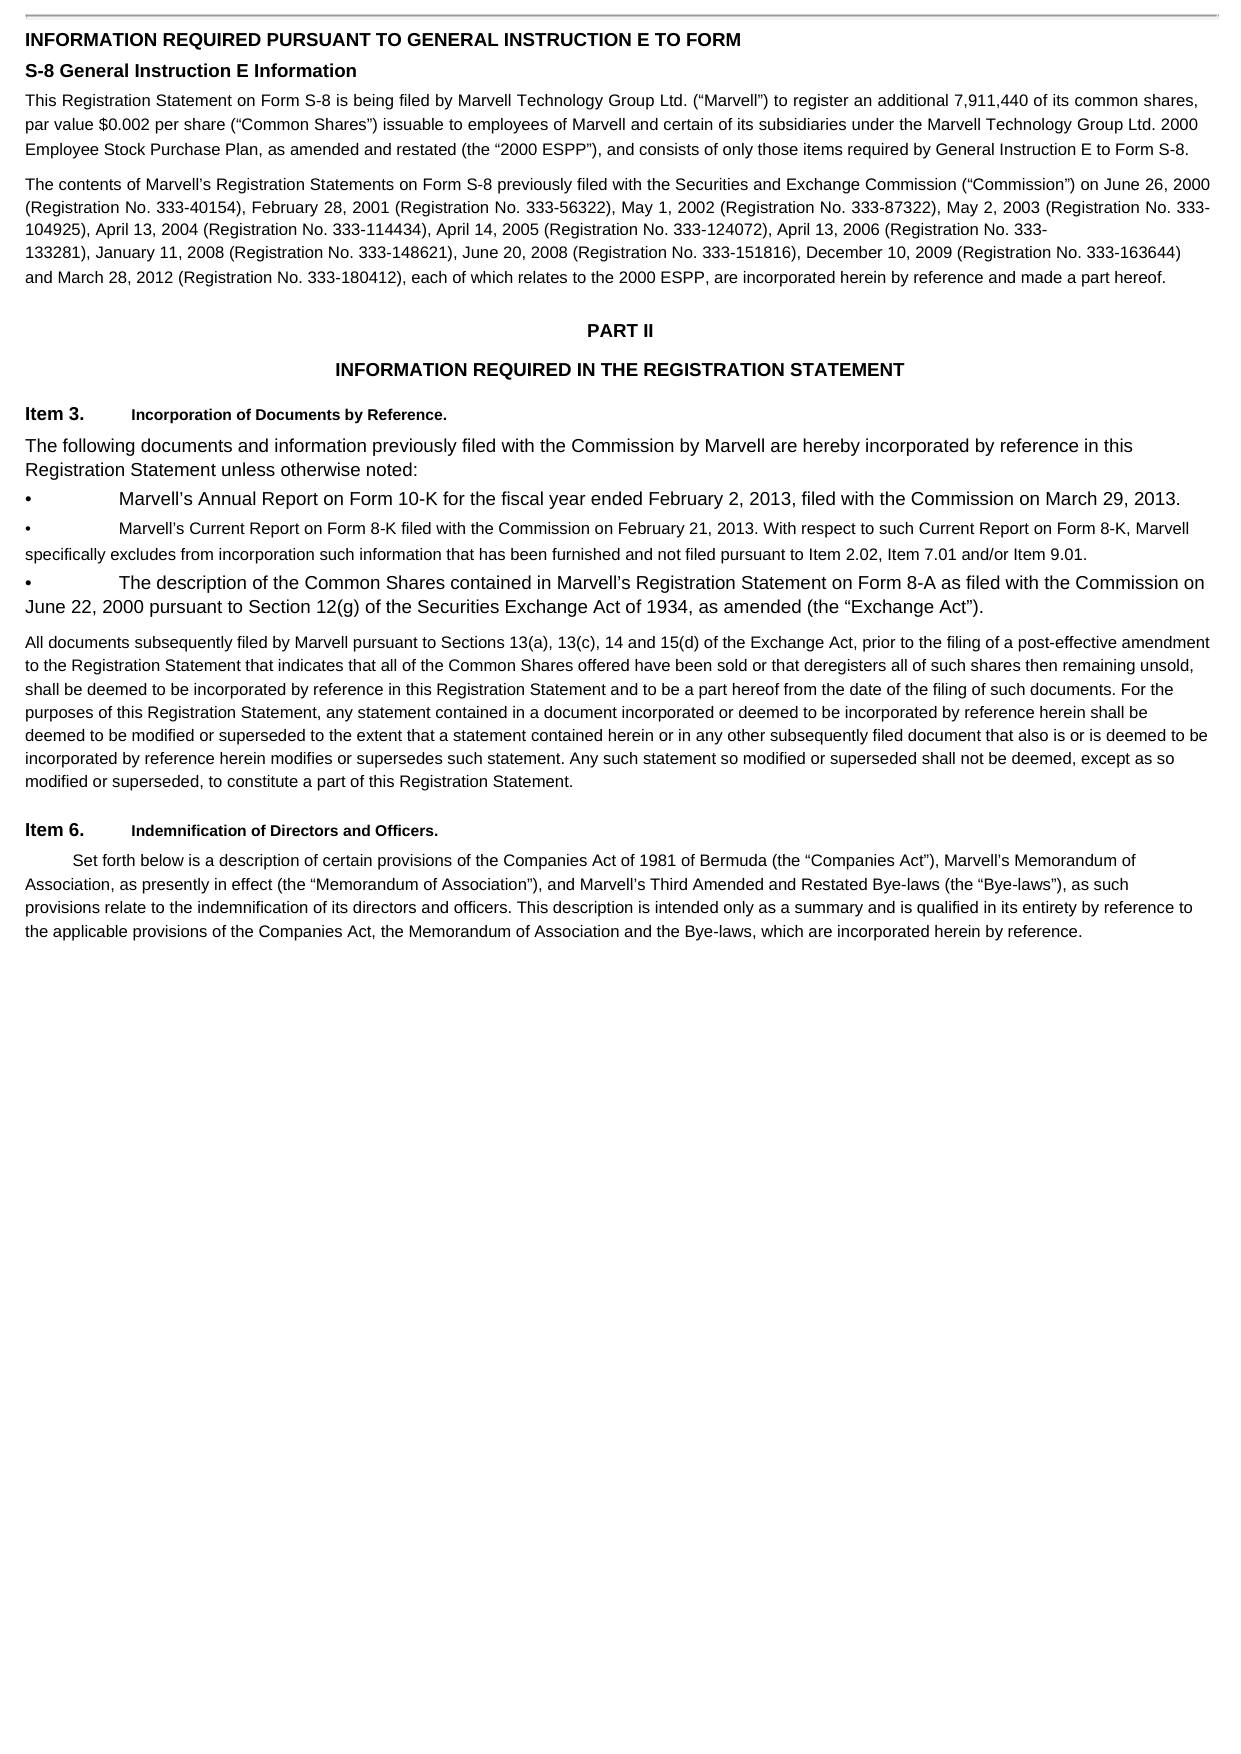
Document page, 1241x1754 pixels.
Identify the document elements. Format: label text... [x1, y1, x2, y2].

text The contents of Marvell’s Registration Statements on Form S-8 previously filed with the Securities and Exchange Commission (“Commission”) on June 26, 2000 (Registration No. 333-40154), February 28, 2001 (Registration No. 333-56322), May 1, 2002 (Registration No. 333-87322), May 2, 2003 (Registration No. 333-104925), April 13, 2004 (Registration No. 333-114434), April 14, 2005 (Registration No. 333-124072), April 13, 2006 (Registration No. 333- [25, 175, 1211, 239]
picture [23, 14, 1220, 21]
text The following documents and information previously filed with the Commission by Marvell are hereby incorporated by reference in this Registration Statement unless otherwise noted: [25, 434, 1199, 480]
text This Registration Statement on Form S-8 is being filed by Marvell Technology Group Ltd. (“Marvell”) to register an additional 7,911,440 of its common shares, par value $0.002 per share (“Common Shares”) issuable to employees of Marvell and certain of its subsidiaries under the Marvell Technology Group Ltd. 2000 Employee Stock Purchase Plan, as amended and restated (the “2000 ESPP”), and consists of only those items required by General Instruction E to Form S-8. [25, 91, 1201, 158]
list Marvell’s Current Report on Form 8-K filed with the Commission on February 21, 2013. With respect to such Current Report on Form 8-K, Marvell specifically excludes from incorporation such information that has been furnished and not filed pursuant to Item 2.02, Item 7.01 and/or Item 9.01. [25, 518, 1211, 564]
text Item 3. Incorporation of Documents by Reference. [25, 403, 1211, 424]
text All documents subsequently filed by Marvell pursuant to Sections 13(a), 13(c), 14 and 15(d) of the Exchange Act, prior to the filing of a post-effective amendment to the Registration Statement that indicates that all of the Common Shares offered have been sold or that deregisters all of such shares then remaining unsold, shall be deemed to be incorporated by reference in this Registration Statement and to be a part hereof from the date of the filing of such documents. For the purposes of this Registration Statement, any statement contained in a document incorporated or deemed to be incorporated by reference herein shall be deemed to be modified or superseded to the extent that a statement contained herein or in any other subsequently filed document that also is or is deemed to be incorporated by reference herein modifies or supersedes such statement. Any such statement so modified or superseded shall not be deemed, except as so modified or superseded, to constitute a part of this Registration Statement. [25, 633, 1211, 791]
text PART II [25, 320, 1215, 341]
text 133281), January 11, 2008 (Registration No. 333-148621), June 20, 2008 (Registration No. 333-151816), December 10, 2009 (Registration No. 333-163644) and March 28, 2012 (Registration No. 333-180412), each of which relates to the 2000 ESPP, are incorporated herein by reference and made a part hereof. [25, 243, 1209, 287]
text INFORMATION REQUIRED IN THE REGISTRATION STATEMENT [25, 359, 1215, 381]
text INFORMATION REQUIRED PURSUANT TO GENERAL INSTRUCTION E TO FORM S-8 General Instruction E Information [25, 28, 765, 81]
list Marvell’s Annual Report on Form 10-K for the fiscal year ended February 2, 2013, filed with the Commission on March 29, 2013. [25, 487, 1211, 509]
text Set forth below is a description of certain provisions of the Companies Act of 1981 of Bermuda (the “Companies Act”), Marvell’s Memorandum of Association, as presently in effect (the “Memorandum of Association”), and Marvell’s Third Amended and Restated Bye-laws (the “Bye-laws”), as such provisions relate to the indemnification of its directors and officers. This description is intended only as a summary and is qualified in its entirety by reference to the applicable provisions of the Companies Act, the Memorandum of Association and the Bye-laws, which are incorporated herein by reference. [25, 851, 1203, 941]
text Item 6. Indemnification of Directors and Officers. [25, 819, 1211, 841]
list The description of the Common Shares contained in Marvell’s Registration Statement on Form 8-A as filed with the Commission on June 22, 2000 pursuant to Section 12(g) of the Securities Exchange Act of 1934, as amended (the “Exchange Act”). [25, 572, 1211, 617]
